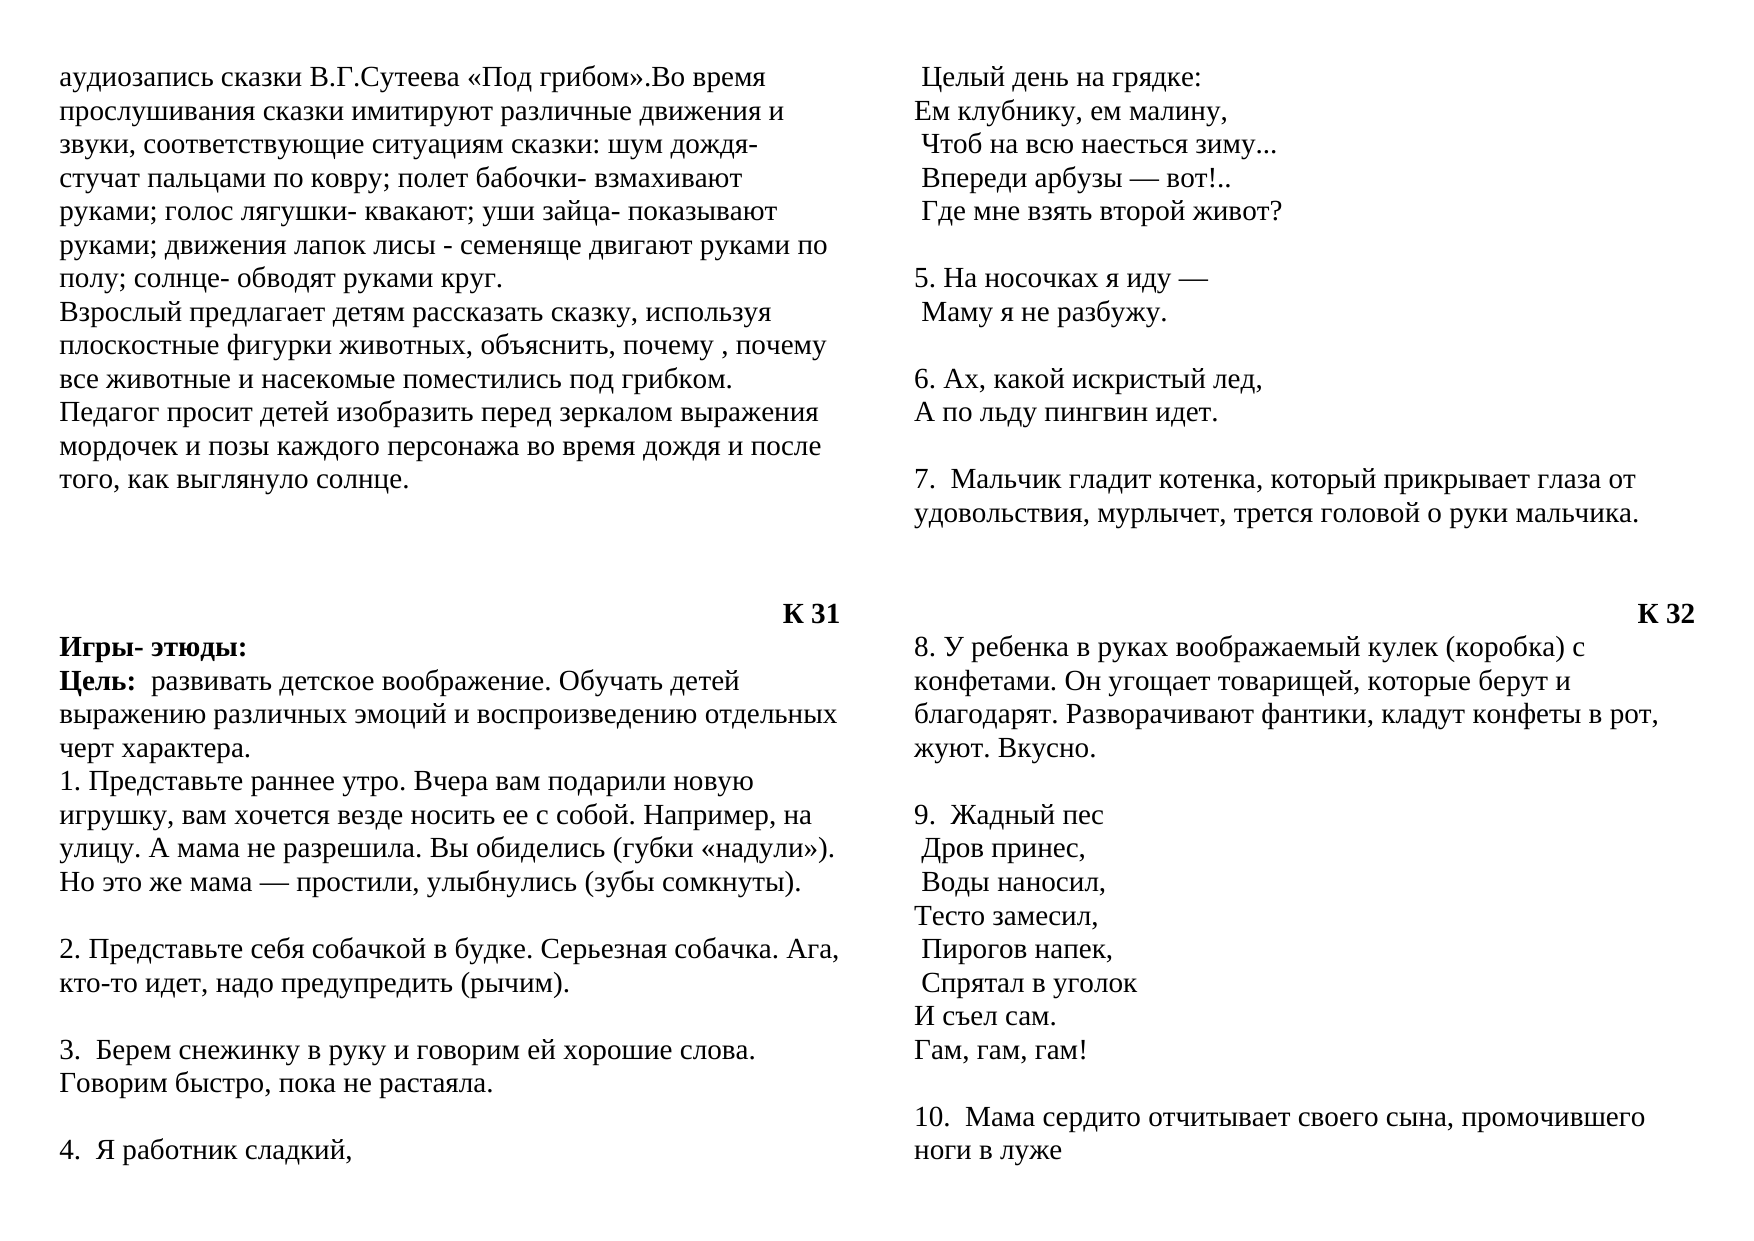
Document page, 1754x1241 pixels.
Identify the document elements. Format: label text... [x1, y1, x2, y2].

text 7. Мальчик гладит котенка, который прикрывает глаза от удовольствия, мурлычет, трется головой о руки мальчика. [914, 462, 1695, 529]
text Педагог просит детей изобразить перед зеркалом выражения мордочек и позы каждого персонажа во время дождя и после того, как выглянуло солнце. [59, 394, 840, 495]
text 1. Представьте раннее утро. Вчера вам подарили новую игрушку, вам хочется везде носить ее с собой. Например, на улицу. А мама не разрешила. Вы обиделись (губки «надули»). Но это же мама — простили, улыбнулись (зубы сомкнуты). [59, 763, 840, 898]
text Тесто замесил, [914, 898, 1695, 931]
text Дров принес, [914, 831, 1695, 864]
text Впереди арбузы — вот!.. [914, 160, 1695, 193]
text Пирогов напек, [914, 931, 1695, 965]
text А по льду пингвин идет. [914, 394, 1695, 428]
text 8. У ребенка в руках воображаемый кулек (коробка) с конфетами. Он угощает товарищей, которые берут и благодарят. Разворачивают фантики, кладут конфеты в рот, жуют. Вкусно. [914, 629, 1695, 763]
text 3. Берем снежинку в руку и говорим ей хорошие слова. Говорим быстро, пока не растаяла. [59, 1032, 840, 1099]
text Воды наносил, [914, 864, 1695, 898]
text Чтоб на всю наесться зиму... [914, 126, 1695, 160]
list К 31 [59, 596, 840, 629]
text Целый день на грядке: [914, 59, 1695, 93]
text Цель: развивать детское воображение. Обучать детей выражению различных эмоций и воспроизведению отдельных черт характера. [59, 663, 840, 763]
text Спрятал в уголок [914, 965, 1695, 998]
text И съел сам. [914, 998, 1695, 1032]
text Маму я не разбужу. [914, 294, 1695, 327]
text 9. Жадный пес [914, 797, 1695, 831]
list К 32 [914, 596, 1695, 629]
text Ем клубнику, ем малину, [914, 93, 1695, 126]
text 5. На носочках я иду — [914, 260, 1695, 294]
list Игры- этюды: [59, 629, 840, 663]
text 2. Представьте себя собачкой в будке. Серьезная собачка. Ага, кто-то идет, надо предупредить (рычим). [59, 931, 840, 998]
text 6. Ах, какой искристый лед, [914, 361, 1695, 394]
text Гам, гам, гам! [914, 1032, 1695, 1065]
text Где мне взять второй живот? [914, 193, 1695, 227]
text 10. Мама сердито отчитывает своего сына, промочившего ноги в луже [914, 1099, 1695, 1166]
text Взрослый предлагает детям рассказать сказку, используя плоскостные фигурки животных, объяснить, почему , почему все животные и насекомые поместились под грибком. [59, 294, 840, 394]
text 4. Я работник сладкий, [59, 1132, 840, 1166]
